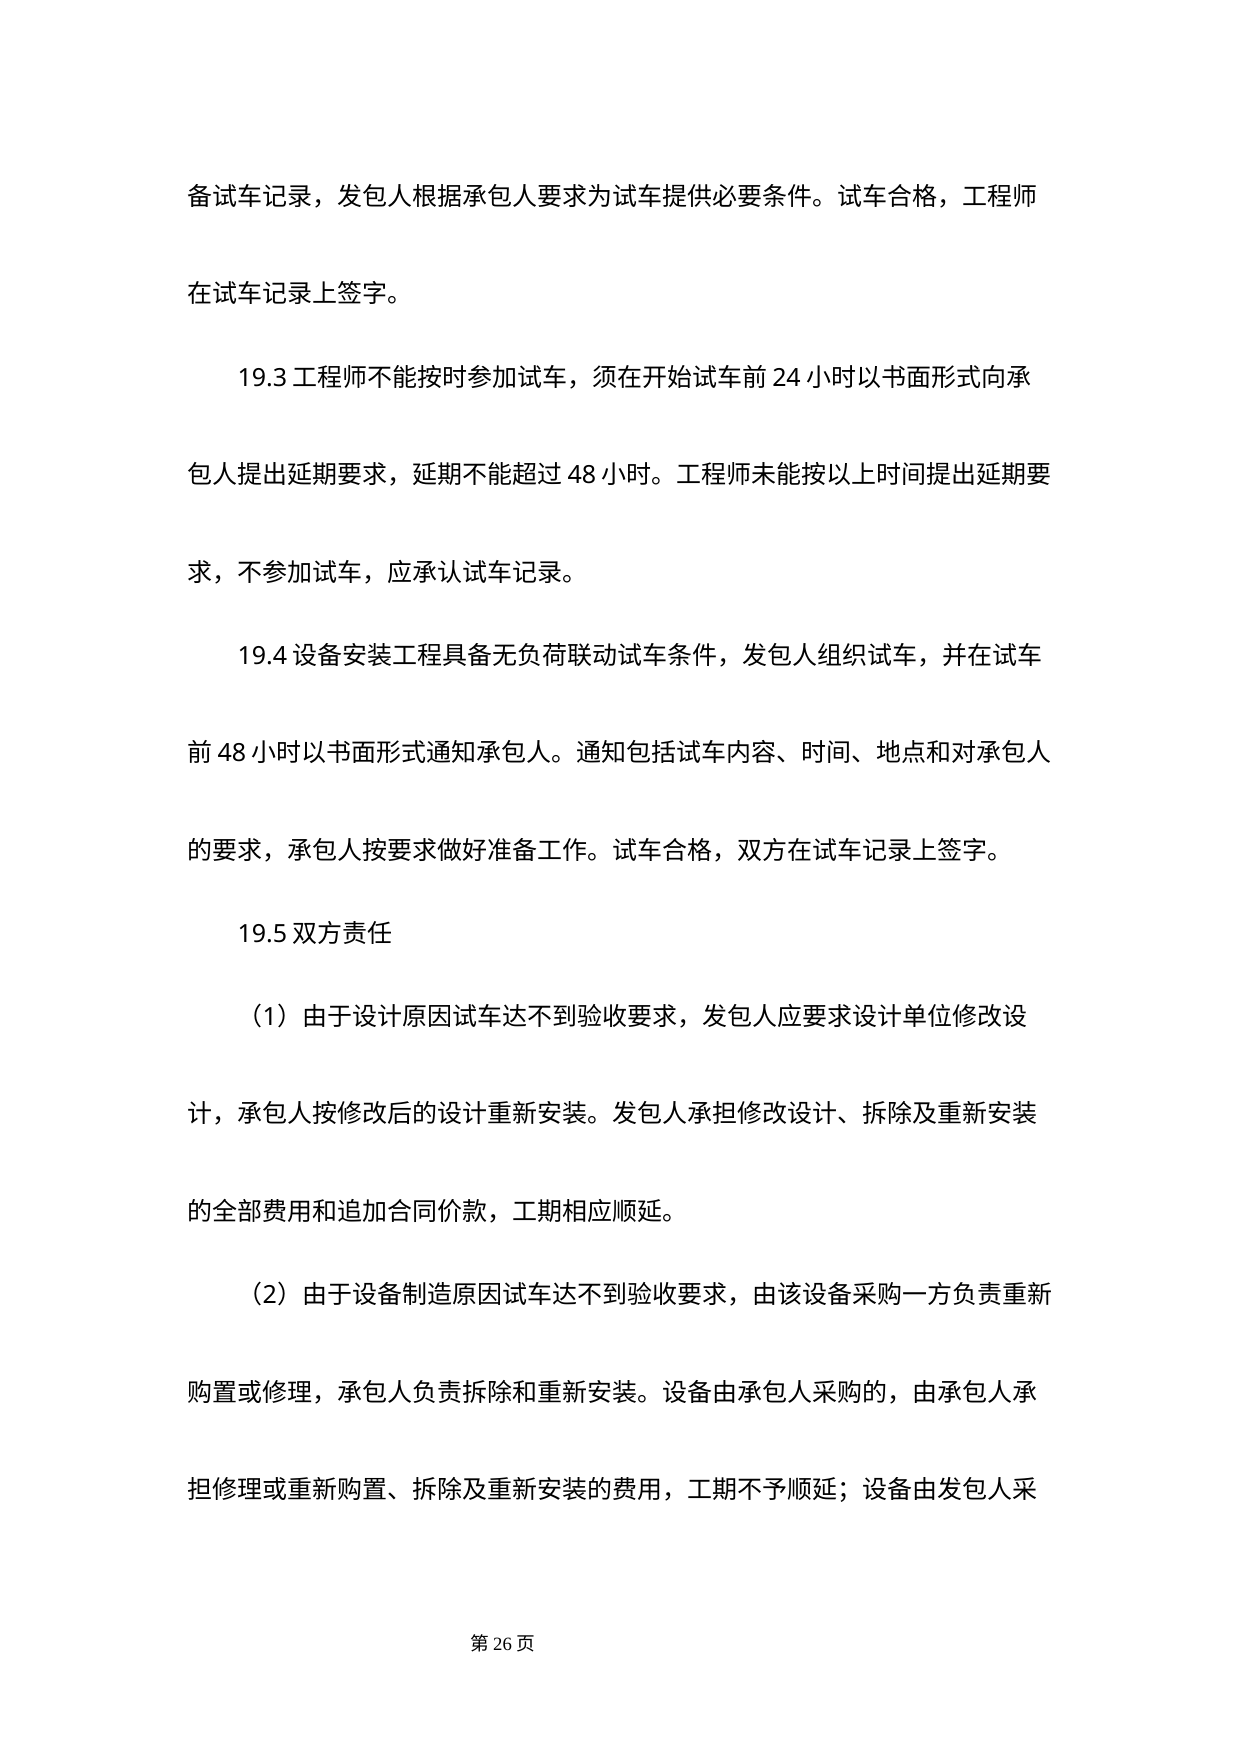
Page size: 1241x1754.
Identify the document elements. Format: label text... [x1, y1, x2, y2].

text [187, 1260, 1053, 1520]
text 19.5双方责任 [187, 899, 1053, 964]
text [187, 162, 1053, 324]
text 19.3工程师不能按时参加试车，须在开始试车前24小时以书面形式向承包人提出延期要求，延期不能超过48小时。工程师未能按以上时间提出延期要求，不参加试车，应承认试车记录。 [187, 343, 1053, 603]
text 19.4设备安装工程具备无负荷联动试车条件，发包人组织试车，并在试车前48小时以书面形式通知承包人。通知包括试车内容、时间、地点和对承包人的要求，承包人按要求做好准备工作。试车合格，双方在试车记录上签字。 [187, 621, 1053, 881]
text （1）由于设计原因试车达不到验收要求，发包人应要求设计单位修改设计，承包人按修改后的设计重新安装。发包人承担修改设计、拆除及重新安装的全部费用和追加合同价款，工期相应顺延。 [187, 982, 1053, 1242]
